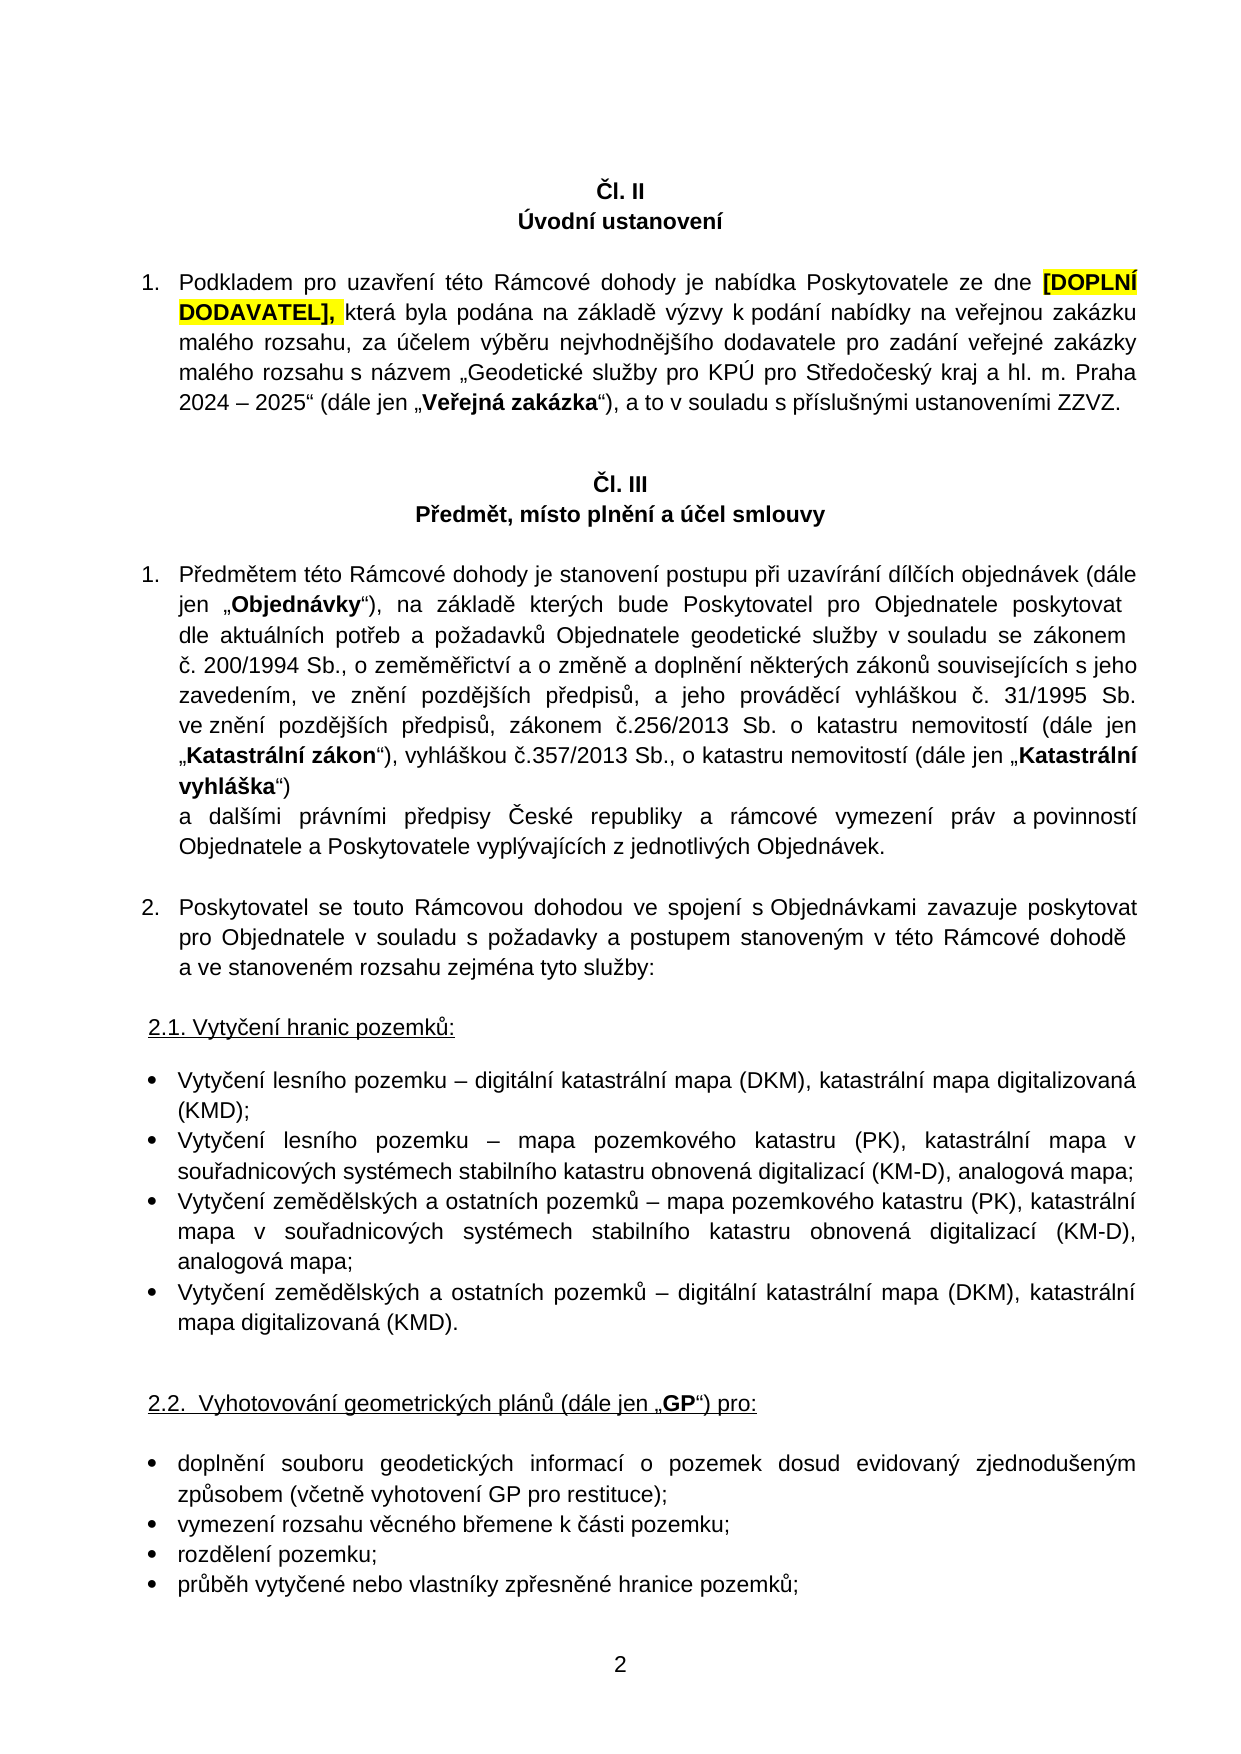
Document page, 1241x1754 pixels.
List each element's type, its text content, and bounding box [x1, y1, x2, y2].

list průběh vytyčené nebo vlastníky zpřesněné hranice pozemků; [148, 1571, 1137, 1597]
list Podkladem pro uzavření této Rámcové dohody je nabídka Poskytovatele ze dne [DOPLNÍ DODAVATEL], která byla podána na základě výzvy k podání nabídky na veřejnou zakázku malého rozsahu, za účelem výběru nejvhodnějšího dodavatele pro zadání veřejné zakázky malého rozsahu s názvem „Geodetické služby pro KPÚ pro Středočeský kraj a hl. m. Praha 2024 – 2025“ (dále jen „Veřejná zakázka“), a to v souladu s příslušnými ustanoveními ZZVZ. [141, 268, 1137, 416]
text 2.1. Vytyčení hranic pozemků: [148, 1014, 1137, 1041]
list rozdělení pozemku; [148, 1541, 1137, 1567]
text Čl. II Úvodní ustanovení [103, 178, 1137, 234]
list Vytyčení lesního pozemku – mapa pozemkového katastru (PK), katastrální mapa v souřadnicových systémech stabilního katastru obnovená digitalizací (KM-D), analogová mapa; [148, 1127, 1137, 1184]
list Vytyčení zemědělských a ostatních pozemků – mapa pozemkového katastru (PK), katastrální mapa v souřadnicových systémech stabilního katastru obnovená digitalizací (KM-D), analogová mapa; [148, 1188, 1137, 1274]
list Předmětem této Rámcové dohody je stanovení postupu při uzavírání dílčích objednávek (dále jen „Objednávky“), na základě kterých bude Poskytovatel pro Objednatele poskytovat dle aktuálních potřeb a požadavků Objednatele geodetické služby v souladu se zákonem č. 200/1994 Sb., o zeměměřictví a o změně a doplnění některých zákonů souvisejících s jeho zavedením, ve znění pozdějších předpisů, a jeho prováděcí vyhláškou č. 31/1995 Sb. ve znění pozdějších předpisů, zákonem č.256/2013 Sb. o katastru nemovitostí (dále jen „Katastrální zákon“), vyhláškou č.357/2013 Sb., o katastru nemovitostí (dále jen „Katastrální vyhláška“) a dalšími právními předpisy České republiky a rámcové vymezení práv a povinností Objednatele a Poskytovatele vyplývajících z jednotlivých Objednávek. [141, 561, 1137, 859]
subtitle Předmět, místo plnění a účel smlouvy [103, 501, 1137, 527]
list vymezení rozsahu věcného břemene k části pozemku; [148, 1511, 1137, 1537]
text Čl. III [103, 471, 1137, 497]
list Vytyčení zemědělských a ostatních pozemků – digitální katastrální mapa (DKM), katastrální mapa digitalizovaná (KMD). [148, 1278, 1137, 1335]
list doplnění souboru geodetických informací o pozemek dosud evidovaný zjednodušeným způsobem (včetně vyhotovení GP pro restituce); [148, 1450, 1137, 1507]
list Vytyčení lesního pozemku – digitální katastrální mapa (DKM), katastrální mapa digitalizovaná (KMD); [148, 1067, 1137, 1123]
list Poskytovatel se touto Rámcovou dohodou ve spojení s Objednávkami zavazuje poskytovat pro Objednatele v souladu s požadavky a postupem stanoveným v této Rámcové dohodě a ve stanoveném rozsahu zejména tyto služby: [141, 893, 1137, 980]
text 2.2. Vyhotovování geometrických plánů (dále jen „GP“) pro: [148, 1390, 1137, 1416]
